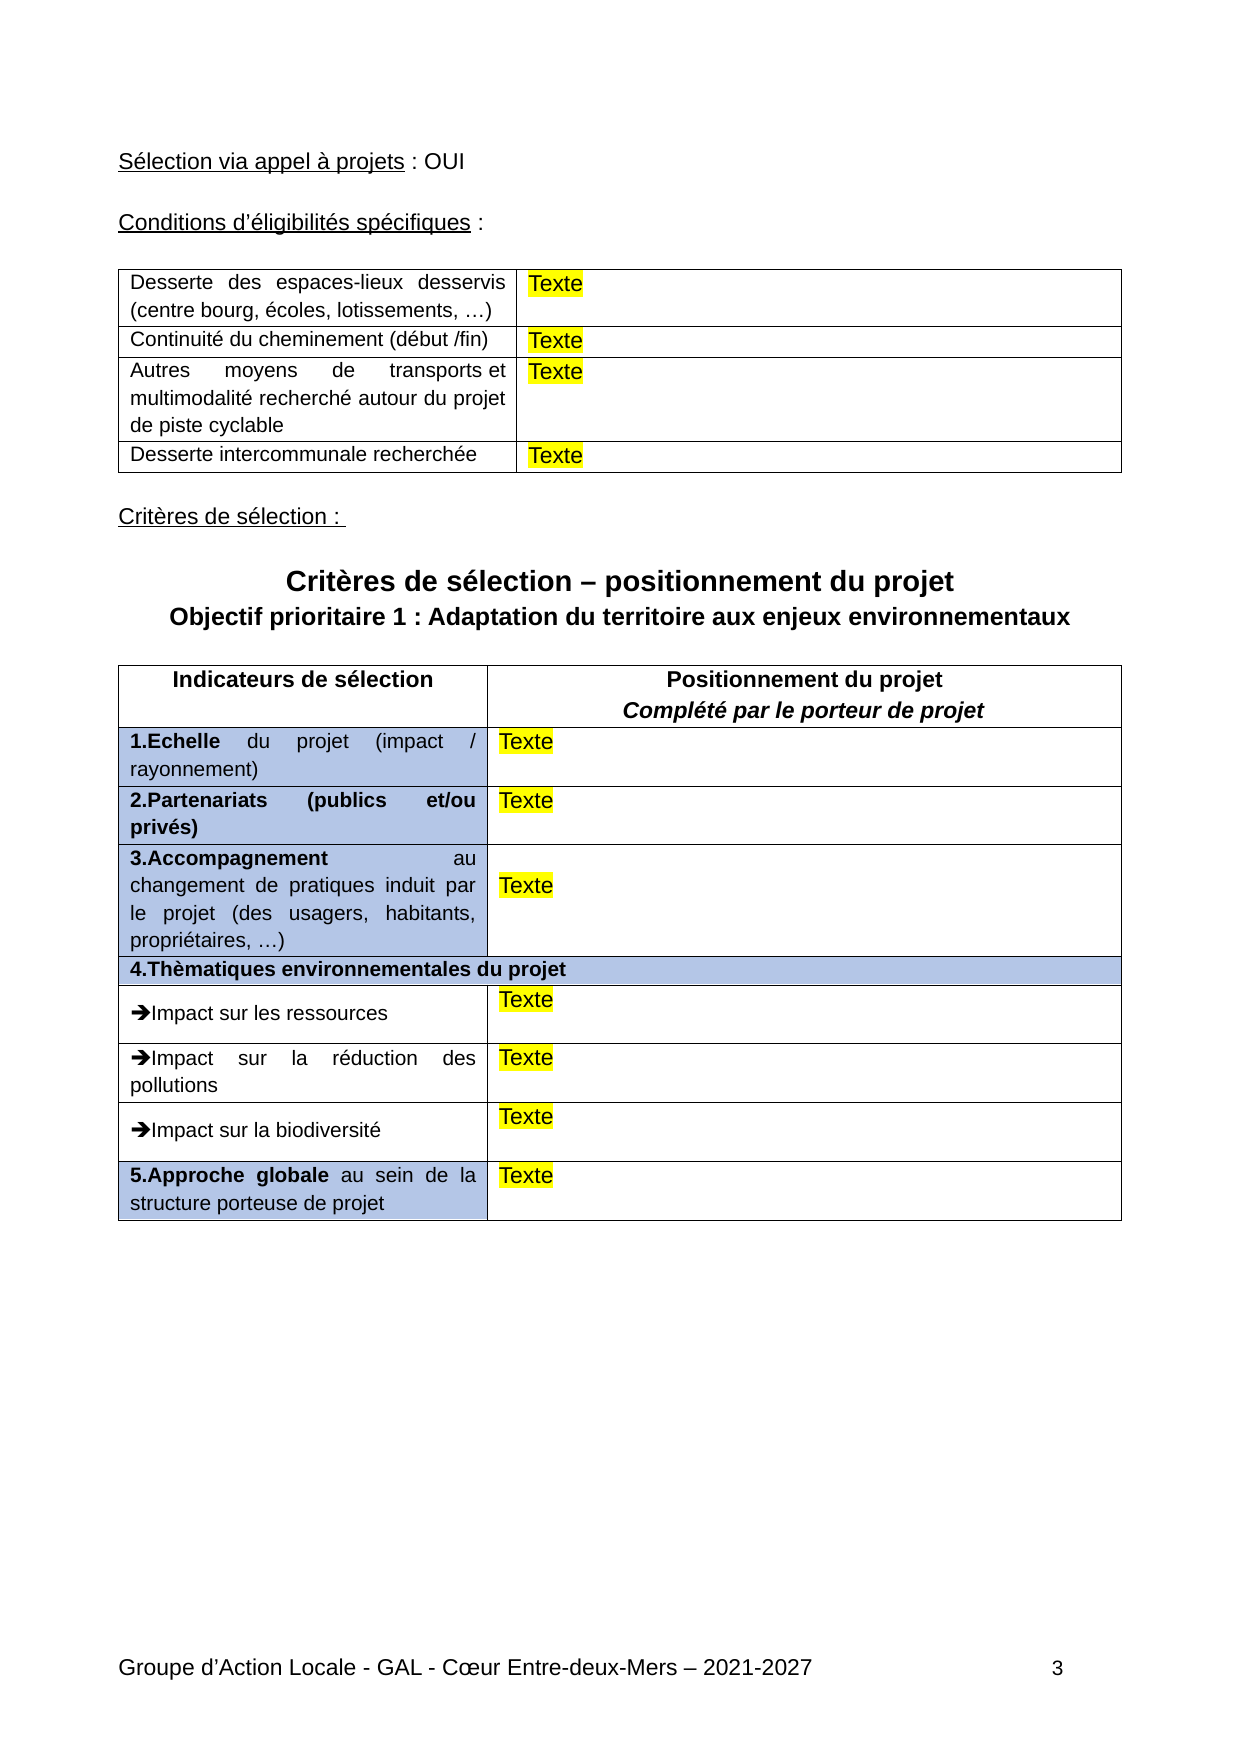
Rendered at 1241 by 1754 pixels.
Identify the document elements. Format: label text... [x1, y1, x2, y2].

table_cell Impact sur la réduction des pollutions [119, 1044, 487, 1102]
text Sélection via appel à projets : OUI [118, 148, 1122, 175]
text Critères de sélection : [118, 503, 1122, 529]
table_cell 1.Echelle du projet (impact / rayonnement) [119, 728, 487, 786]
text Conditions d’éligibilités spécifiques : [118, 209, 1122, 235]
table_cell Desserte intercommunale recherchée [119, 442, 516, 472]
table_cell Texte [488, 1044, 1121, 1102]
table_cell Texte [488, 986, 1121, 1043]
table_cell Texte [517, 442, 1121, 472]
table_cell Impact sur les ressources [119, 986, 487, 1043]
table_cell Continuité du cheminement (début /fin) [119, 327, 516, 357]
table_cell Texte [488, 1103, 1121, 1161]
table_header Desserte des espaces-lieux desservis (centre bourg, écoles, lotissements, …) [119, 270, 516, 326]
table_header Texte [517, 270, 1121, 326]
table_cell Texte [517, 358, 1121, 441]
text Objectif prioritaire 1 : Adaptation du territoire aux enjeux environnementaux [118, 602, 1122, 631]
table_cell Texte [488, 1162, 1121, 1219]
table_cell Texte [488, 845, 1121, 956]
table_cell 4.Thèmatiques environnementales du projet [119, 957, 1121, 984]
table_header Positionnement du projet Complété par le porteur de projet [488, 666, 1121, 727]
table_cell Impact sur la biodiversité [119, 1103, 487, 1161]
table_header Indicateurs de sélection [119, 666, 487, 727]
table_cell Texte [488, 787, 1121, 844]
table_cell Texte [517, 327, 1121, 357]
table_cell Autres moyens de transports et multimodalité recherché autour du projet de piste cyclable [119, 358, 516, 441]
table_cell 3.Accompagnement au changement de pratiques induit par le projet (des usagers, habitants, propriétaires, …) [119, 845, 487, 956]
table_cell 5.Approche globale au sein de la structure porteuse de projet [119, 1162, 487, 1219]
text Critères de sélection – positionnement du projet [118, 563, 1122, 597]
table_cell Texte [488, 728, 1121, 786]
table_cell 2.Partenariats (publics et/ou privés) [119, 787, 487, 844]
